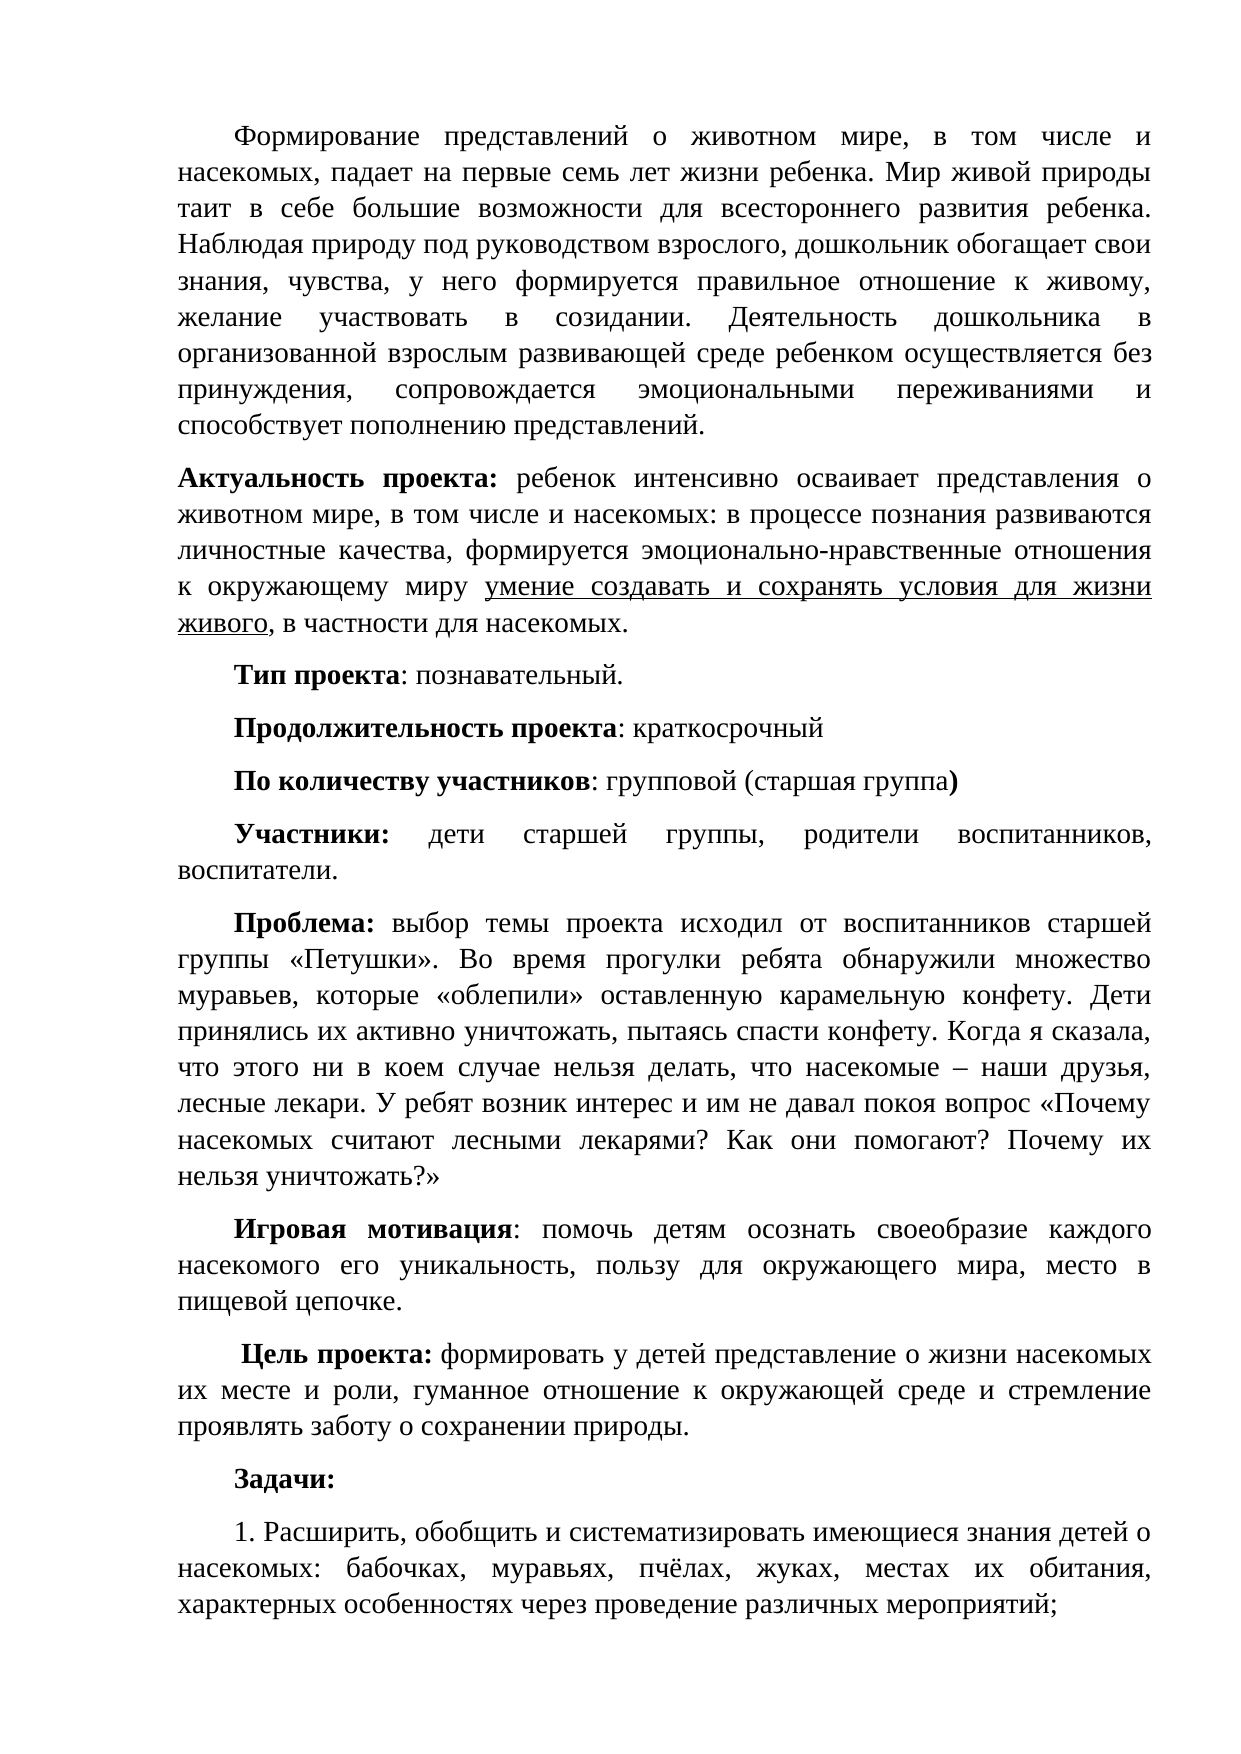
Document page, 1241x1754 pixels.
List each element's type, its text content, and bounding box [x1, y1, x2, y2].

text Проблема: выбор темы проекта исходил от воспитанников старшей группы «Петушки». Во время прогулки ребята обнаружили множество муравьев, которые «облепили» оставленную карамельную конфету. Дети принялись их активно уничтожать, пытаясь спасти конфету. Когда я сказала, что этого ни в коем случае нельзя делать, что насекомые – наши друзья, лесные лекари. У ребят возник интерес и им не давал покоя вопрос «Почему насекомых считают лесными лекарями? Как они помогают? Почему их нельзя уничтожать?» [177, 905, 1152, 1191]
text По количеству участников: групповой (старшая группа) [177, 763, 1152, 797]
text Игровая мотивация: помочь детям осознать своеобразие каждого насекомого его уникальность, пользу для окружающего мира, место в пищевой цепочке. [177, 1211, 1152, 1317]
text Продолжительность проекта: краткосрочный [177, 710, 1152, 744]
text Цель проекта: формировать у детей представление о жизни насекомых их месте и роли, гуманное отношение к окружающей среде и стремление проявлять заботу о сохранении природы. [177, 1336, 1152, 1442]
text Задачи: [177, 1461, 1152, 1494]
text Актуальность проекта: ребенок интенсивно осваивает представления о животном мире, в том числе и насекомых: в процессе познания развиваются личностные качества, формируется эмоционально-нравственные отношения к окружающему миру умение создавать и сохранять условия для жизни живого, в частности для насекомых. [177, 460, 1152, 638]
text Формирование представлений о животном мире, в том числе и насекомых, падает на первые семь лет жизни ребенка. Мир живой природы таит в себе большие возможности для всестороннего развития ребенка. Наблюдая природу под руководством взрослого, дошкольник обогащает свои знания, чувства, у него формируется правильное отношение к живому, желание участвовать в созидании. Деятельность дошкольника в организованной взрослым развивающей среде ребенком осуществляется без принуждения, сопровождается эмоциональными переживаниями и способствует пополнению представлений. [177, 118, 1152, 441]
text 1. Расширить, обобщить и систематизировать имеющиеся знания детей о насекомых: бабочках, муравьях, пчёлах, жуках, местах их обитания, характерных особенностях через проведение различных мероприятий; [177, 1514, 1152, 1619]
text Тип проекта: познавательный. [177, 657, 1152, 691]
text Участники: дети старшей группы, родители воспитанников, воспитатели. [177, 816, 1152, 886]
